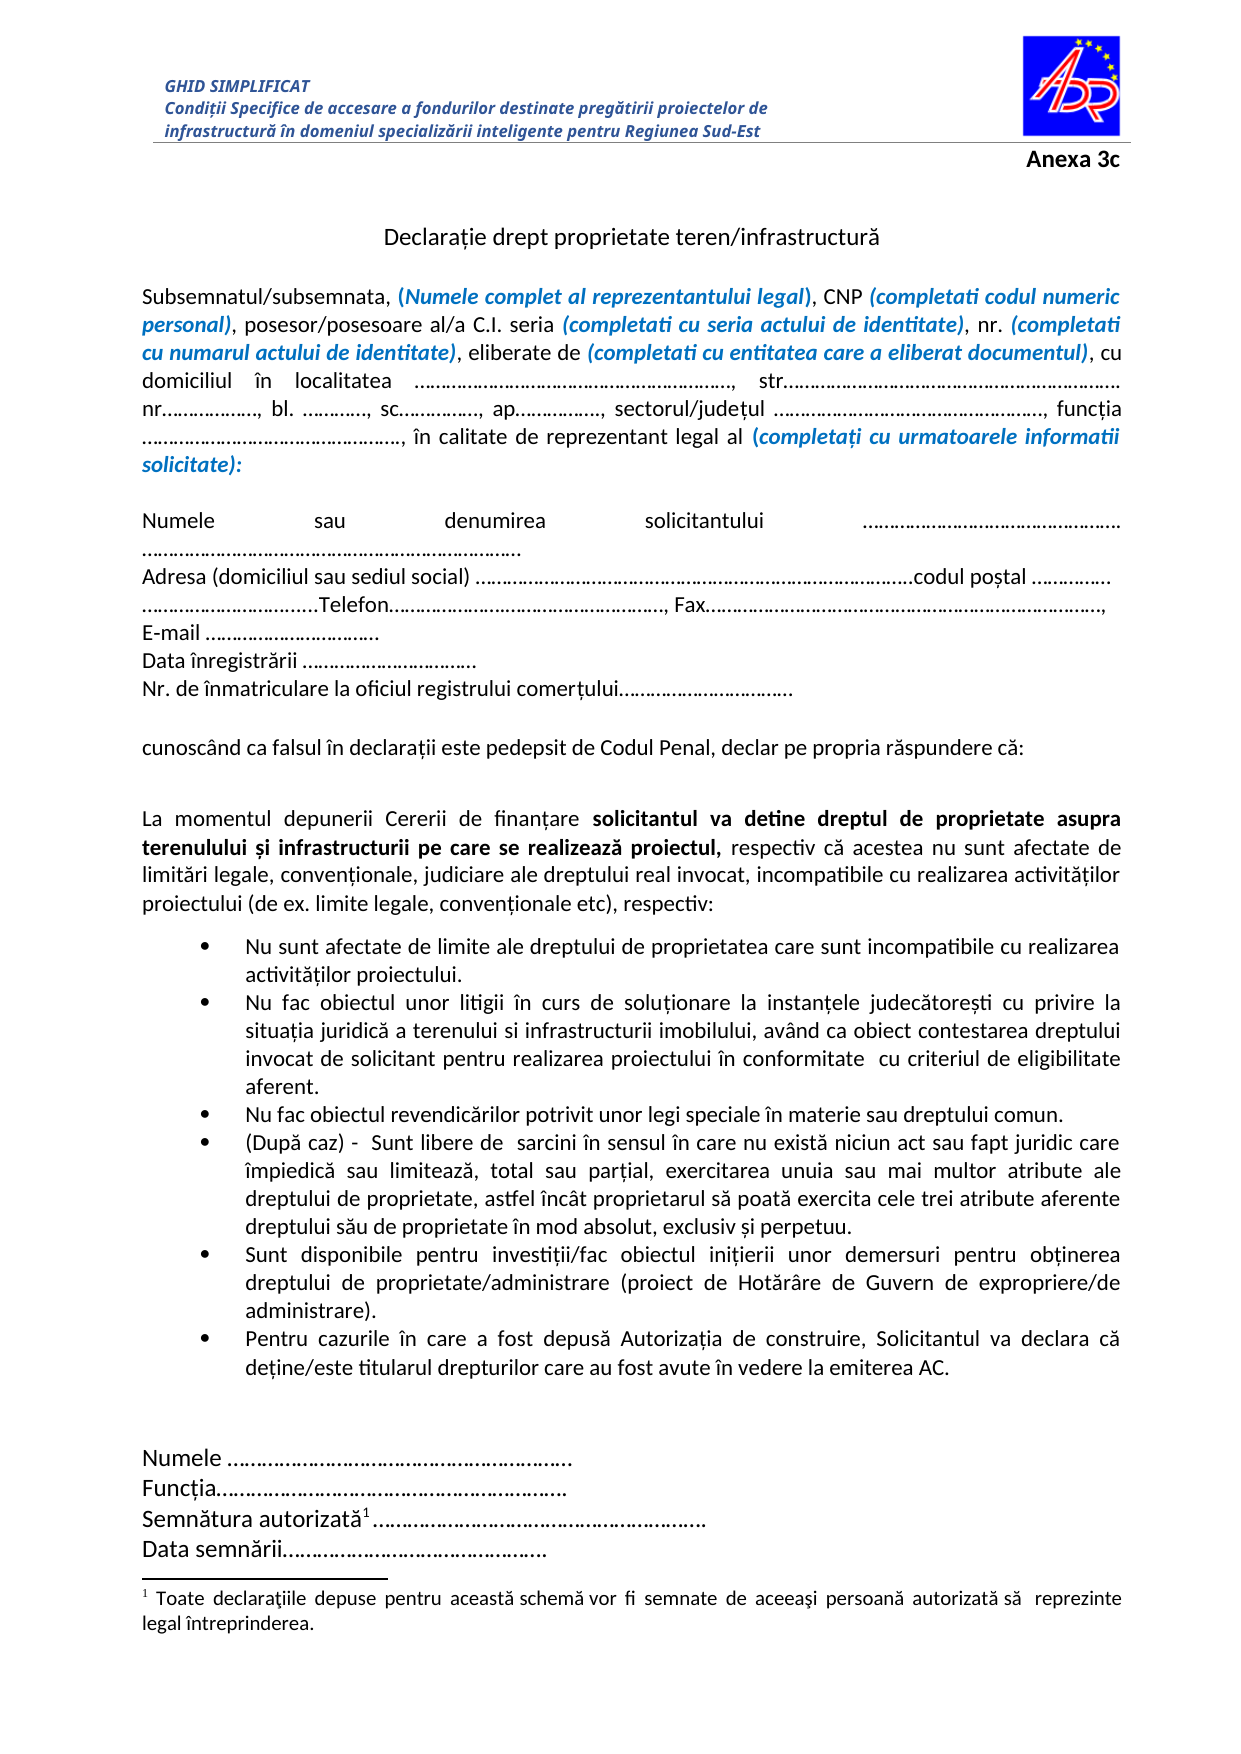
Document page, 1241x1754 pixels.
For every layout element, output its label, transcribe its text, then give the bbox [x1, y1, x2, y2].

text Pentru cazurile în care a fost depusă Autorizația de construire, Solicitantul va declara că deține/este titularul drepturilor care au fost avute în vedere la emiterea AC. [201, 1324, 1122, 1381]
text Nr. de înmatriculare la oficiul registrului comerţului…………………………… [142, 674, 1122, 702]
text Declarație drept proprietate teren/infrastructură [142, 221, 1122, 252]
text Nu sunt afectate de limite ale dreptului de proprietatea care sunt incompatibile cu realizarea activităților proiectului. [201, 932, 1122, 988]
text Semnătura autorizată …………………………………………………. [142, 1503, 1122, 1533]
text Sunt disponibile pentru investiții/fac obiectul inițierii unor demersuri pentru obținerea dreptului de proprietate/administrare (proiect de Hotărâre de Guvern de expropriere/de administrare). [201, 1241, 1122, 1324]
text Numele sau denumirea solicitantului ………………………………………….……………………………………………………………… [142, 506, 1122, 562]
text ………………………......Telefon………………….…………………………, Fax…………………………………………………………………, [142, 590, 1122, 618]
text Adresa (domiciliul sau sediul social) ………………………………………………………………………..codul poştal …………… [142, 562, 1122, 590]
text La momentul depunerii Cererii de finanțare solicitantul va detine dreptul de proprietate asupra terenulului și infrastructurii pe care se realizează proiectul, respectiv că acestea nu sunt afectate de limitări legale, convenționale, judiciare ale dreptului real invocat, incompatibile cu realizarea activităților proiectului (de ex. limite legale, convenționale etc), respectiv: [142, 804, 1122, 917]
text E‐mail …………………………… [142, 618, 1122, 646]
text Nu fac obiectul revendicărilor potrivit unor legi speciale în materie sau dreptului comun. [201, 1100, 1122, 1128]
text Nu fac obiectul unor litigii în curs de soluţionare la instanţele judecătoreşti cu privire la situaţia juridică a terenului si infrastructurii imobilului, având ca obiect contestarea dreptului invocat de solicitant pentru realizarea proiectului în conformitate cu criteriul de eligibilitate aferent. [201, 988, 1122, 1100]
text Data semnării………………………………………. [142, 1533, 1122, 1564]
text (După caz) - Sunt libere de sarcini în sensul în care nu există niciun act sau fapt juridic care împiedică sau limitează, total sau parţial, exercitarea unuia sau mai multor atribute ale dreptului de proprietate, astfel încât proprietarul să poată exercita cele trei atribute aferente dreptului său de proprietate în mod absolut, exclusiv şi perpetuu. [201, 1128, 1122, 1241]
text cunoscând ca falsul în declaraţii este pedepsit de Codul Penal, declar pe propria răspundere că: [142, 733, 1122, 761]
text Funcţia……………………………………………………. [142, 1472, 1122, 1503]
text Subsemnatul/subsemnata, (Numele complet al reprezentantului legal), CNP (completati codul numeric personal), posesor/posesoare al/a C.I. seria (completati cu seria actului de identitate), nr. (completati cu numarul actului de identitate), eliberate de (completati cu entitatea care a eliberat documentul), cu domiciliul în localitatea ……………………………………………………, str………………………………………………………. nr………………, bl. …………, sc……………, ap……………., sectorul/judeţul ……………………………………………, funcţia …………………………………………., în calitate de reprezentant legal al (completaţi cu urmatoarele informatii solicitate): [142, 282, 1122, 478]
text Numele …………………………………………………… [142, 1442, 1122, 1472]
text Data înregistrării …………………………… [142, 646, 1122, 674]
